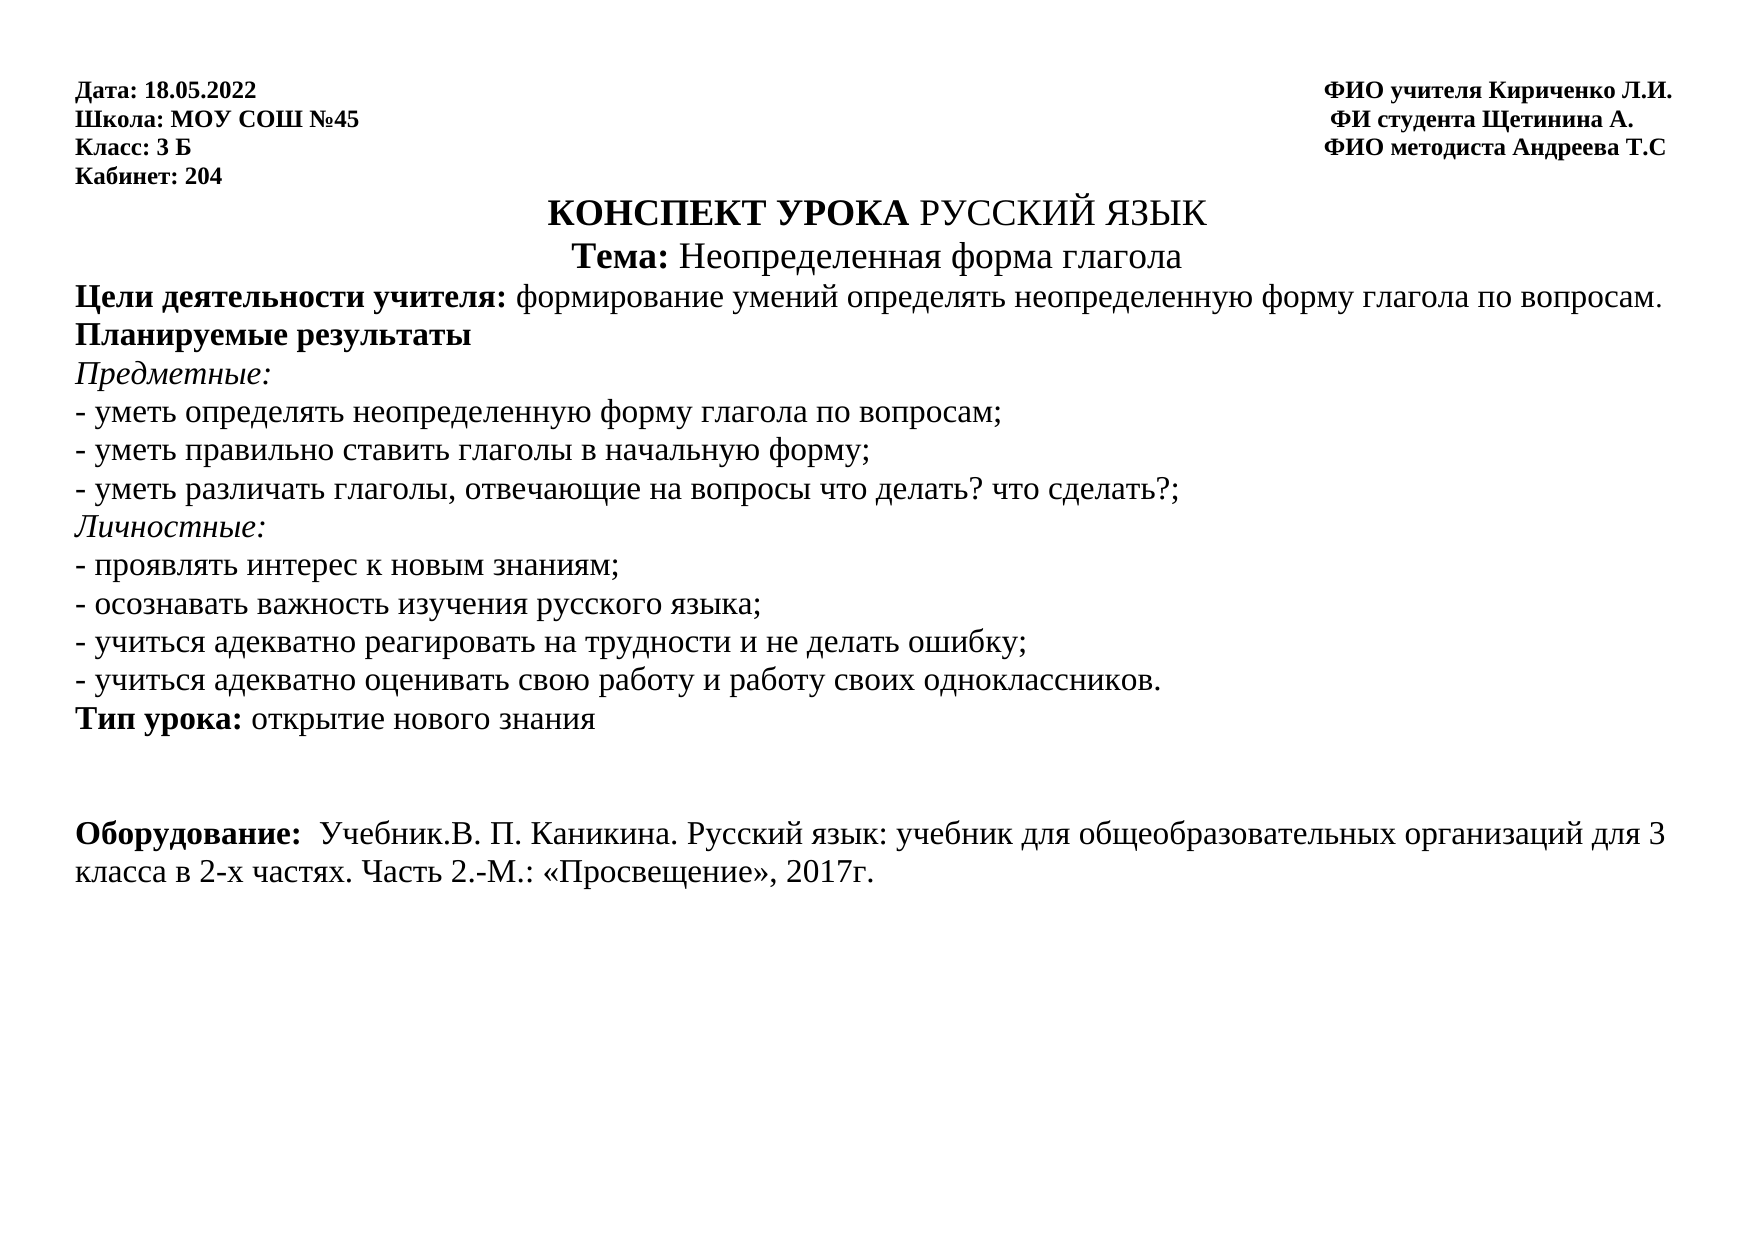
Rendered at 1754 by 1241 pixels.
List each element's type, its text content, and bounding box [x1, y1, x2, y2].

text КОНСПЕКТ УРОКА РУССКИЙ ЯЗЫК [75, 190, 1679, 233]
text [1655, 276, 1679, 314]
text Класс: 3 Б ФИО методиста Андреева Т.С [75, 132, 1679, 161]
text - учиться адекватно оценивать свою работу и работу своих одноклассников. [75, 659, 1679, 698]
text - учиться адекватно реагировать на трудности и не делать ошибку; [75, 621, 1679, 659]
text Тип урока: открытие нового знания [75, 698, 1679, 736]
text - осознавать важность изучения русского языка; [75, 583, 1679, 621]
text Планируемые результаты [75, 314, 1679, 353]
text Тема: Неопределенная форма глагола [75, 233, 1679, 276]
text - уметь различать глаголы, отвечающие на вопросы что делать? что сделать?; [75, 468, 1679, 506]
text - уметь правильно ставить глаголы в начальную форму; [75, 429, 1679, 468]
text Цели деятельности учителя: формирование умений определять неопределенную форму глагола по вопросам. [75, 276, 516, 314]
text Школа: МОУ СОШ №45 ФИ студента Щетинина А. [75, 104, 1679, 132]
text Оборудование: Учебник.В. П. Каникина. Русский язык: учебник для общеобразовательных организаций для 3 класса в 2-х частях. Часть 2.-М.: «Просвещение», 2017г. [75, 813, 1679, 889]
text - проявлять интерес к новым знаниям; [75, 544, 1679, 583]
text Предметные: [75, 353, 1679, 391]
text Личностные: [75, 506, 1679, 544]
text Кабинет: 204 [75, 161, 1679, 190]
text Дата: 18.05.2022 ФИО учителя Кириченко Л.И. [75, 75, 1679, 104]
text - уметь определять неопределенную форму глагола по вопросам; [75, 391, 1679, 429]
